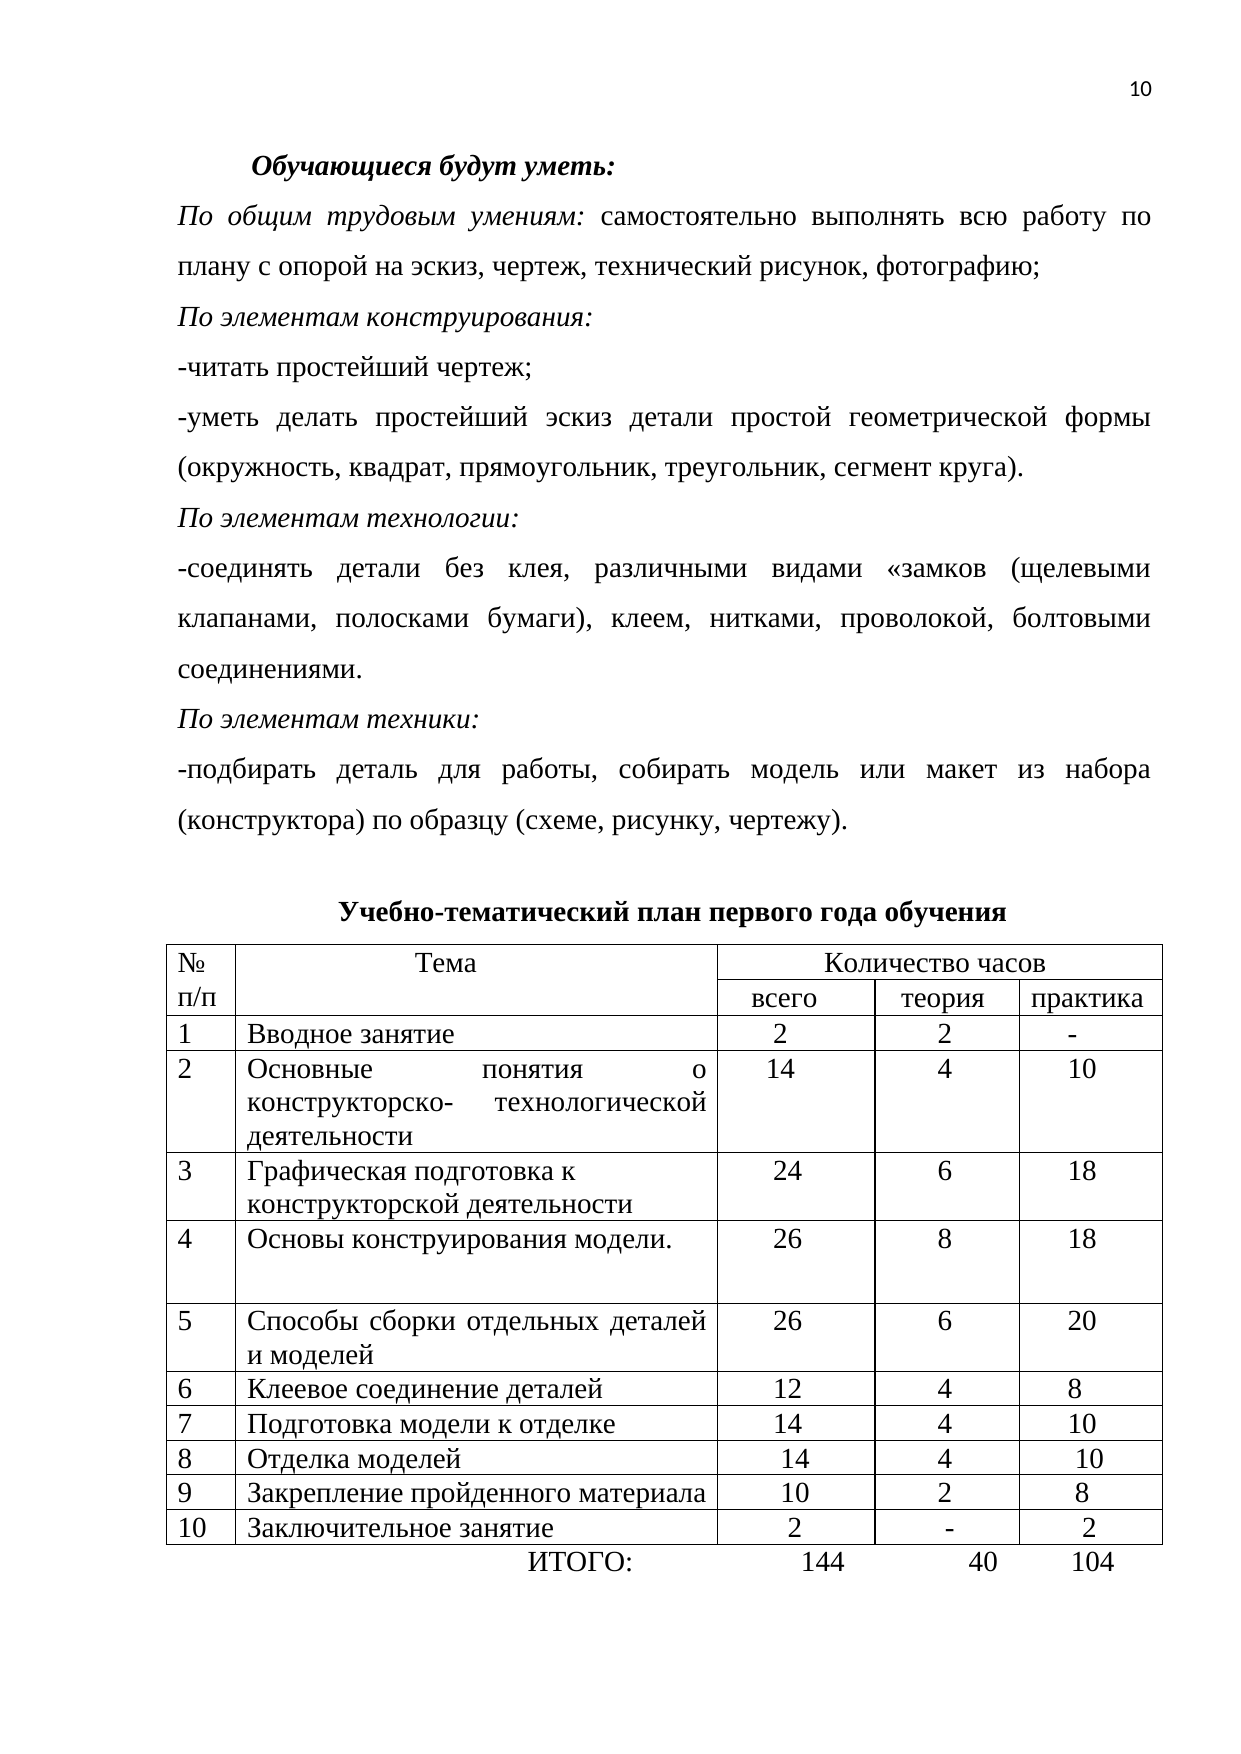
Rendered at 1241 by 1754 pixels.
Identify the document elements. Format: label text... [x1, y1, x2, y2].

text По элементам конструирования: [177, 299, 1152, 332]
table_cell 8 [1020, 1475, 1162, 1509]
table_cell 8 [167, 1441, 235, 1474]
text По общим трудовым умениям: самостоятельно выполнять всю работу по плану с опорой на эскиз, чертеж, технический рисунок, фотографию; [177, 198, 1152, 282]
table_cell 5 [167, 1304, 235, 1371]
table_cell теория [876, 980, 1019, 1015]
text ИТОГО: 144 40 104 [177, 1545, 1152, 1578]
table_cell 2 [718, 1510, 874, 1543]
table_cell Основные понятия о конструкторско- технологической деятельности [236, 1051, 717, 1152]
text -читать простейший чертеж; [177, 349, 1152, 382]
text Учебно-тематический план первого года обучения [177, 894, 1152, 928]
table_cell 2 [876, 1475, 1019, 1509]
table_cell - [876, 1510, 1019, 1543]
table_cell 2 [876, 1016, 1019, 1050]
table_cell 2 [1020, 1510, 1162, 1543]
table_cell 8 [1020, 1372, 1162, 1405]
text -соединять детали без клея, различными видами «замков (щелевыми клапанами, полосками бумаги), клеем, нитками, проволокой, болтовыми соединениями. [177, 550, 1152, 684]
table_cell 18 [1020, 1153, 1162, 1220]
table_cell 6 [876, 1153, 1019, 1220]
table_cell 6 [876, 1304, 1019, 1371]
table_cell 14 [718, 1051, 874, 1152]
table_cell 14 [718, 1406, 874, 1440]
table_cell 8 [876, 1221, 1019, 1302]
table_cell 10 [1020, 1051, 1162, 1152]
table_cell Вводное занятие [236, 1016, 717, 1050]
table_cell 10 [167, 1510, 235, 1543]
table_cell 2 [718, 1016, 874, 1050]
table_cell 4 [876, 1372, 1019, 1405]
table_cell - [1020, 1016, 1162, 1050]
text Обучающиеся будут уметь: [177, 148, 1152, 181]
table_cell Подготовка модели к отделке [236, 1406, 717, 1440]
table_cell 6 [167, 1372, 235, 1405]
table_header Количество часов [718, 945, 1162, 979]
table_cell Клеевое соединение деталей [236, 1372, 717, 1405]
table_cell 4 [876, 1406, 1019, 1440]
table_cell Закрепление пройденного материала [236, 1475, 717, 1509]
table_cell 26 [718, 1221, 874, 1302]
table_cell 12 [718, 1372, 874, 1405]
text По элементам технологии: [177, 500, 1152, 533]
table_cell Отделка моделей [236, 1441, 717, 1474]
table_cell 7 [167, 1406, 235, 1440]
table_cell 10 [1020, 1441, 1162, 1474]
table_cell 4 [876, 1441, 1019, 1474]
table_cell 3 [167, 1153, 235, 1220]
text -подбирать деталь для работы, собирать модель или макет из набора (конструктора) по образцу (схеме, рисунку, чертежу). [177, 751, 1152, 835]
table_cell 10 [1020, 1406, 1162, 1440]
table_cell 18 [1020, 1221, 1162, 1302]
table_cell 1 [167, 1016, 235, 1050]
table_cell 14 [718, 1441, 874, 1474]
text По элементам техники: [177, 701, 1152, 735]
table_cell 4 [167, 1221, 235, 1302]
table_cell 2 [167, 1051, 235, 1152]
table_cell всего [718, 980, 874, 1015]
table_header Тема [236, 945, 717, 1015]
table_cell 10 [718, 1475, 874, 1509]
text -уметь делать простейший эскиз детали простой геометрической формы (окружность, квадрат, прямоугольник, треугольник, сегмент круга). [177, 399, 1152, 483]
table_cell Графическая подготовка к конструкторской деятельности [236, 1153, 717, 1220]
table_cell практика [1020, 980, 1162, 1015]
table_header № п/п [167, 945, 235, 1015]
table_cell Основы конструирования модели. [236, 1221, 717, 1302]
table_cell 9 [167, 1475, 235, 1509]
table_cell Способы сборки отдельных деталей и моделей [236, 1304, 717, 1371]
table_cell 4 [876, 1051, 1019, 1152]
table_cell 26 [718, 1304, 874, 1371]
table_cell 20 [1020, 1304, 1162, 1371]
table_cell 24 [718, 1153, 874, 1220]
table_cell Заключительное занятие [236, 1510, 717, 1543]
